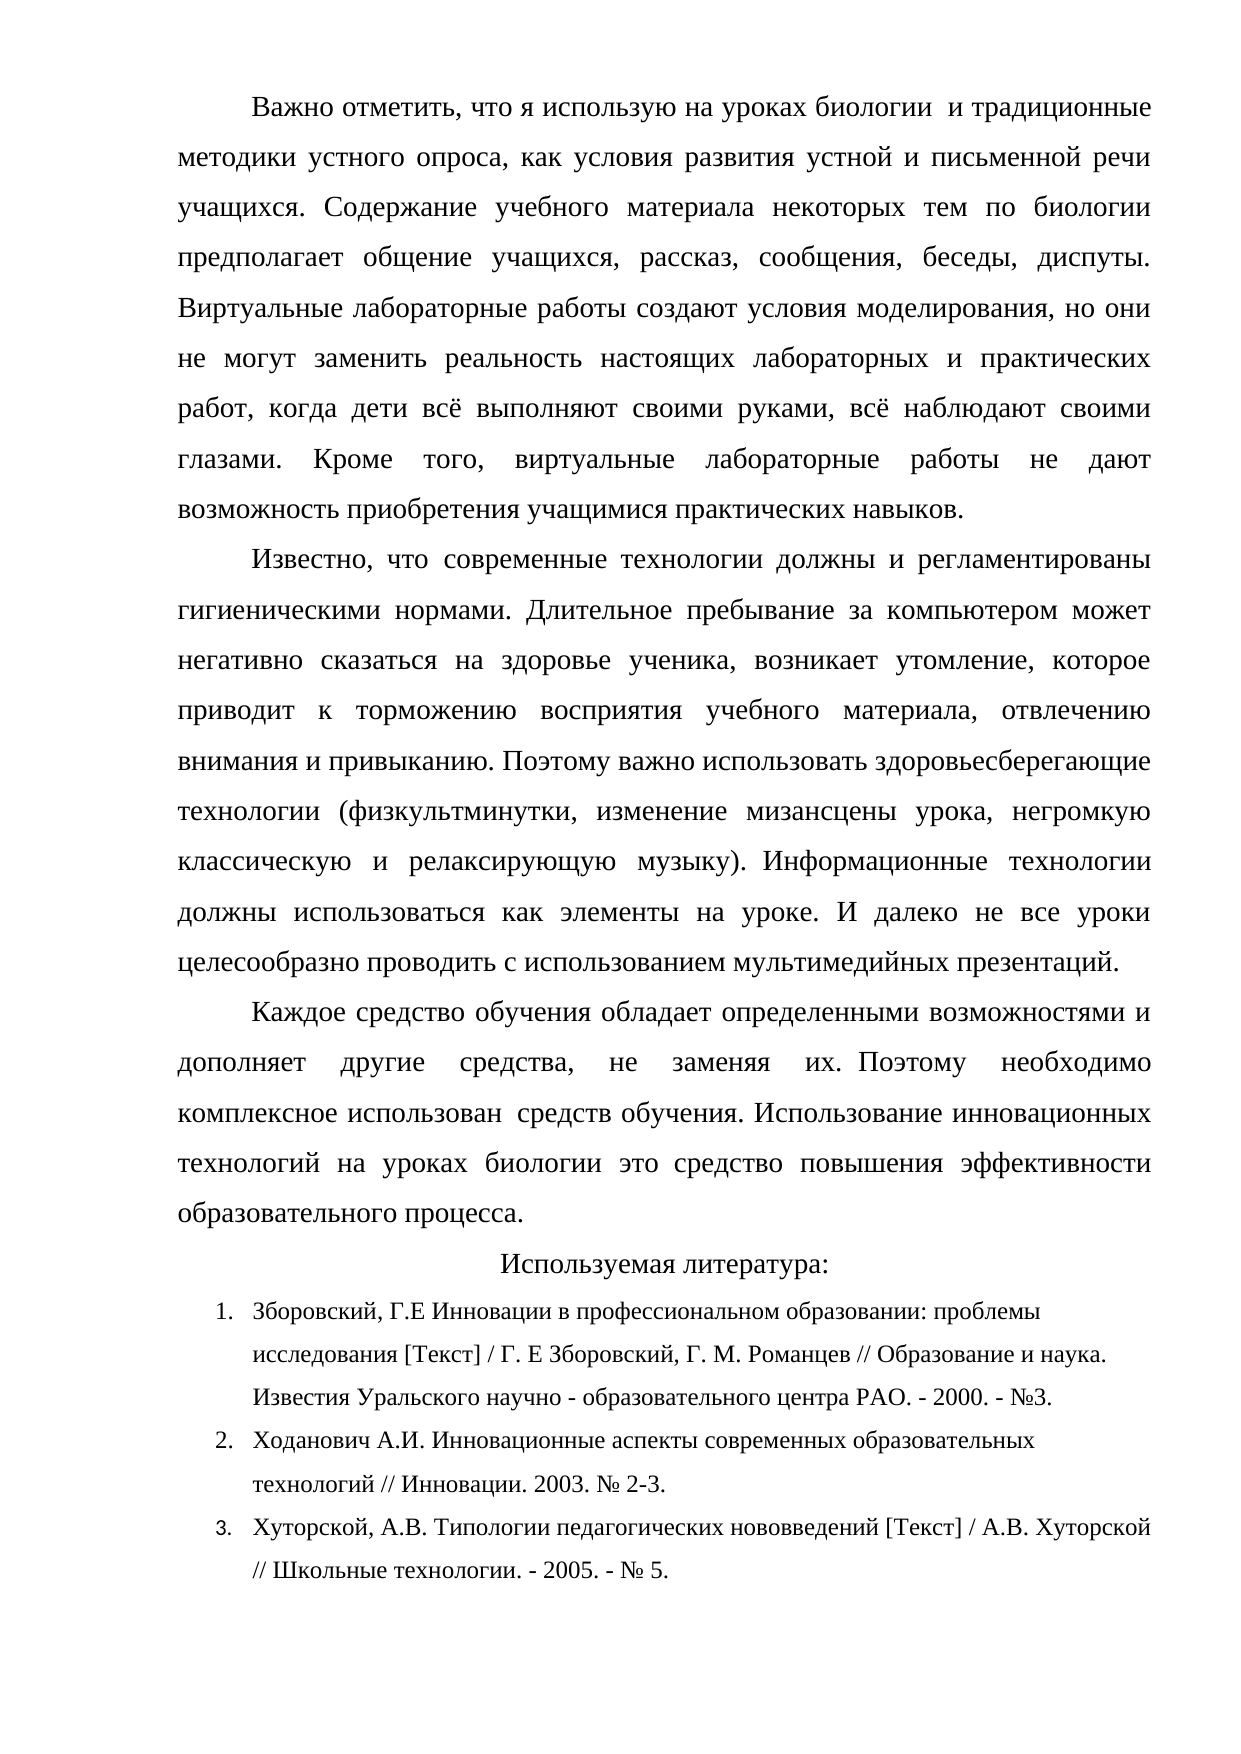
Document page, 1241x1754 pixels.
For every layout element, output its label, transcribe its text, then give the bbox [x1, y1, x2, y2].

list Зборовский, Г.Е Инновации в профессиональном образовании: проблемы исследования [Текст] / Г. Е Зборовский, Г. М. Романцев // Образование и наука. Известия Уральского научно - образовательного центра РАО. - 2000. - №3. [215, 1296, 1152, 1411]
text Каждое средство обучения обладает определенными возможностями и дополняет другие средства, не заменяя их. Поэтому необходимо комплексное использован средств обучения. Использование инновационных технологий на уроках биологии это средство повышения эффективности образовательного процесса. [177, 994, 1152, 1229]
list Хуторской, А.В. Типологии педагогических нововведений [Текст] / А.В. Хуторской // Школьные технологии. - 2005. - № 5. [215, 1512, 1152, 1584]
list Ходанович А.И. Инновационные аспекты современных образовательных технологий // Инновации. 2003. № 2-3. [215, 1426, 1152, 1497]
text Используемая литература: [177, 1246, 1152, 1279]
text Важно отметить, что я использую на уроках биологии и традиционные методики устного опроса, как условия развития устной и письменной речи учащихся. Содержание учебного материала некоторых тем по биологии предполагает общение учащихся, рассказ, сообщения, беседы, диспуты. Виртуальные лабораторные работы создают условия моделирования, но они не могут заменить реальность настоящих лабораторных и практических работ, когда дети всё выполняют своими руками, всё наблюдают своими глазами. Кроме того, виртуальные лабораторные работы не дают возможность приобретения учащимися практических навыков. [177, 89, 1152, 525]
text Известно, что современные технологии должны и регламентированы гигиеническими нормами. Длительное пребывание за компьютером может негативно сказаться на здоровье ученика, возникает утомление, которое приводит к торможению восприятия учебного материала, отвлечению внимания и привыканию. Поэтому важно использовать здоровьесберегающие технологии (физкультминутки, изменение мизансцены урока, негромкую классическую и релаксирующую музыку). Информационные технологии должны использоваться как элементы на уроке. И далеко не все уроки целесообразно проводить с использованием мультимедийных презентаций. [177, 541, 1152, 977]
